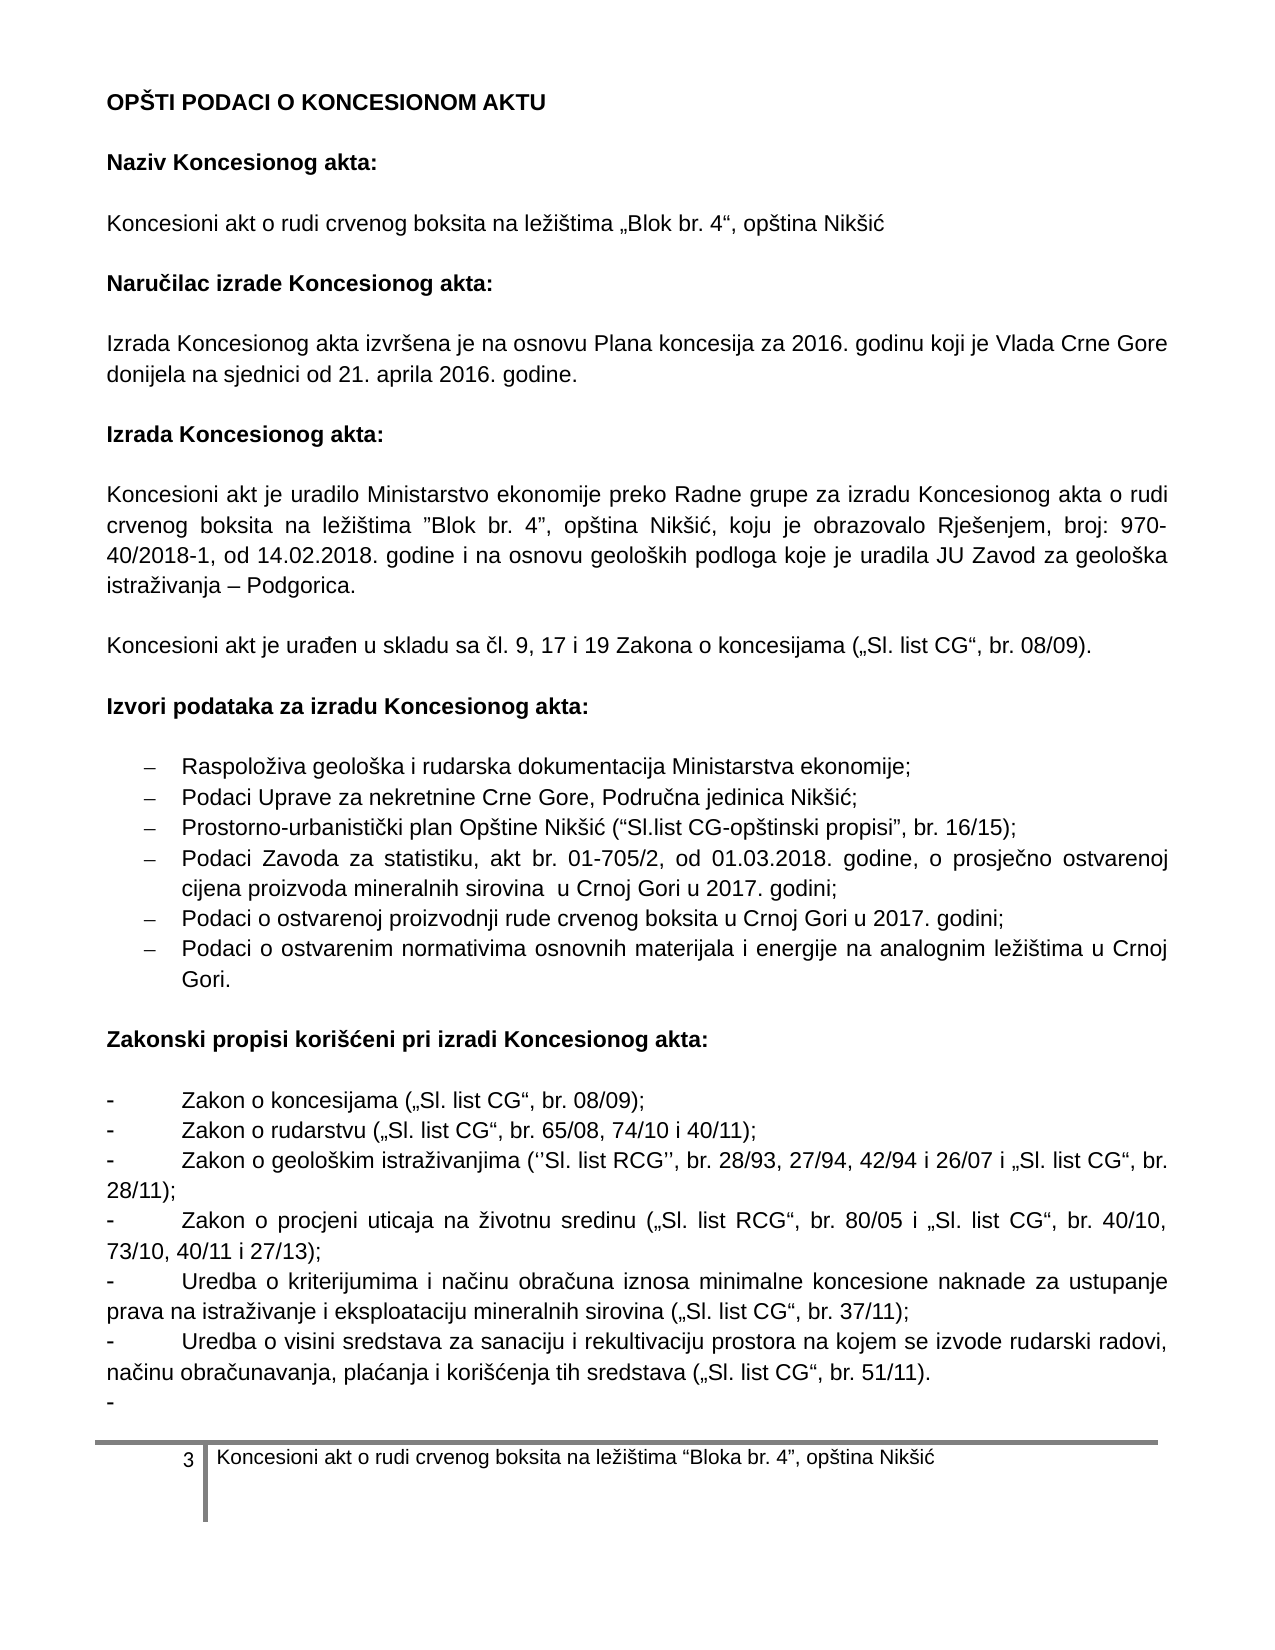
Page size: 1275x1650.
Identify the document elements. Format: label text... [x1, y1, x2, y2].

list Uredba o kriterijumima i načinu obračuna iznosa minimalne koncesione naknade za ustupanje prava na istraživanje i eksploataciju mineralnih sirovina („Sl. list CG“, br. 37/11); [106, 1268, 1169, 1324]
list Zakon o koncesijama („Sl. list CG“, br. 08/09); [106, 1087, 1169, 1113]
text Koncesioni akt je urađen u skladu sa čl. 9, 17 i 19 Zakona o koncesijama („Sl. list CG“, br. 08/09). [106, 632, 1169, 659]
text Zakonski propisi korišćeni pri izradi Koncesionog akta: [106, 1026, 1169, 1052]
list Podaci Uprave za nekretnine Crne Gore, Područna jedinica Nikšić; [144, 784, 1169, 810]
list Zakon o rudarstvu („Sl. list CG“, br. 65/08, 74/10 i 40/11); [106, 1117, 1169, 1143]
text Naručilac izrade Koncesionog akta: [106, 270, 1169, 296]
text Izvori podataka za izradu Koncesionog akta: [106, 693, 1169, 719]
text Koncesioni akt o rudi crvenog boksita na ležištima „Blok br. 4“, opština Nikšić [106, 209, 1169, 236]
list Zakon o geološkim istraživanjima (‘’Sl. list RCG’’, br. 28/93, 27/94, 42/94 i 26/07 i „Sl. list CG“, br. 28/11); [106, 1147, 1169, 1203]
text Izrada Koncesionog akta: [106, 421, 1169, 447]
list Uredba o visini sredstava za sanaciju i rekultivaciju prostora na kojem se izvode rudarski radovi, načinu obračunavanja, plaćanja i korišćenja tih sredstava („Sl. list CG“, br. 51/11). [106, 1328, 1169, 1385]
text Koncesioni akt je uradilo Ministarstvo ekonomije preko Radne grupe za izradu Koncesionog akta o rudi crvenog boksita na ležištima ”Blok br. 4”, opština Nikšić, koju je obrazovalo Rješenjem, broj: 970-40/2018-1, od 14.02.2018. godine i na osnovu geoloških podloga koje je uradila JU Zavod za geološka istraživanja – Podgorica. [106, 481, 1169, 598]
text Naziv Koncesionog akta: [106, 149, 1169, 175]
text OPŠTI PODACI O KONCESIONOM AKTU [106, 89, 1169, 115]
list Podaci o ostvarenoj proizvodnji rude crvenog boksita u Crnoj Gori u 2017. godini; [144, 905, 1169, 931]
list Prostorno-urbanistički plan Opštine Nikšić (“Sl.list CG-opštinski propisi”, br. 16/15); [144, 814, 1169, 841]
list Podaci Zavoda za statistiku, akt br. 01-705/2, od 01.03.2018. godine, o prosječno ostvarenoj cijena proizvoda mineralnih sirovina u Crnoj Gori u 2017. godini; [144, 844, 1169, 901]
list Podaci o ostvarenim normativima osnovnih materijala i energije na analognim ležištima u Crnoj Gori. [144, 935, 1169, 992]
text Izrada Koncesionog akta izvršena je na osnovu Plana koncesija za 2016. godinu koji je Vlada Crne Gore donijela na sjednici od 21. aprila 2016. godine. [106, 330, 1169, 387]
list Zakon o procjeni uticaja na životnu sredinu („Sl. list RCG“, br. 80/05 i „Sl. list CG“, br. 40/10, 73/10, 40/11 i 27/13); [106, 1207, 1169, 1264]
list Raspoloživa geološka i rudarska dokumentacija Ministarstva ekonomije; [144, 753, 1169, 780]
